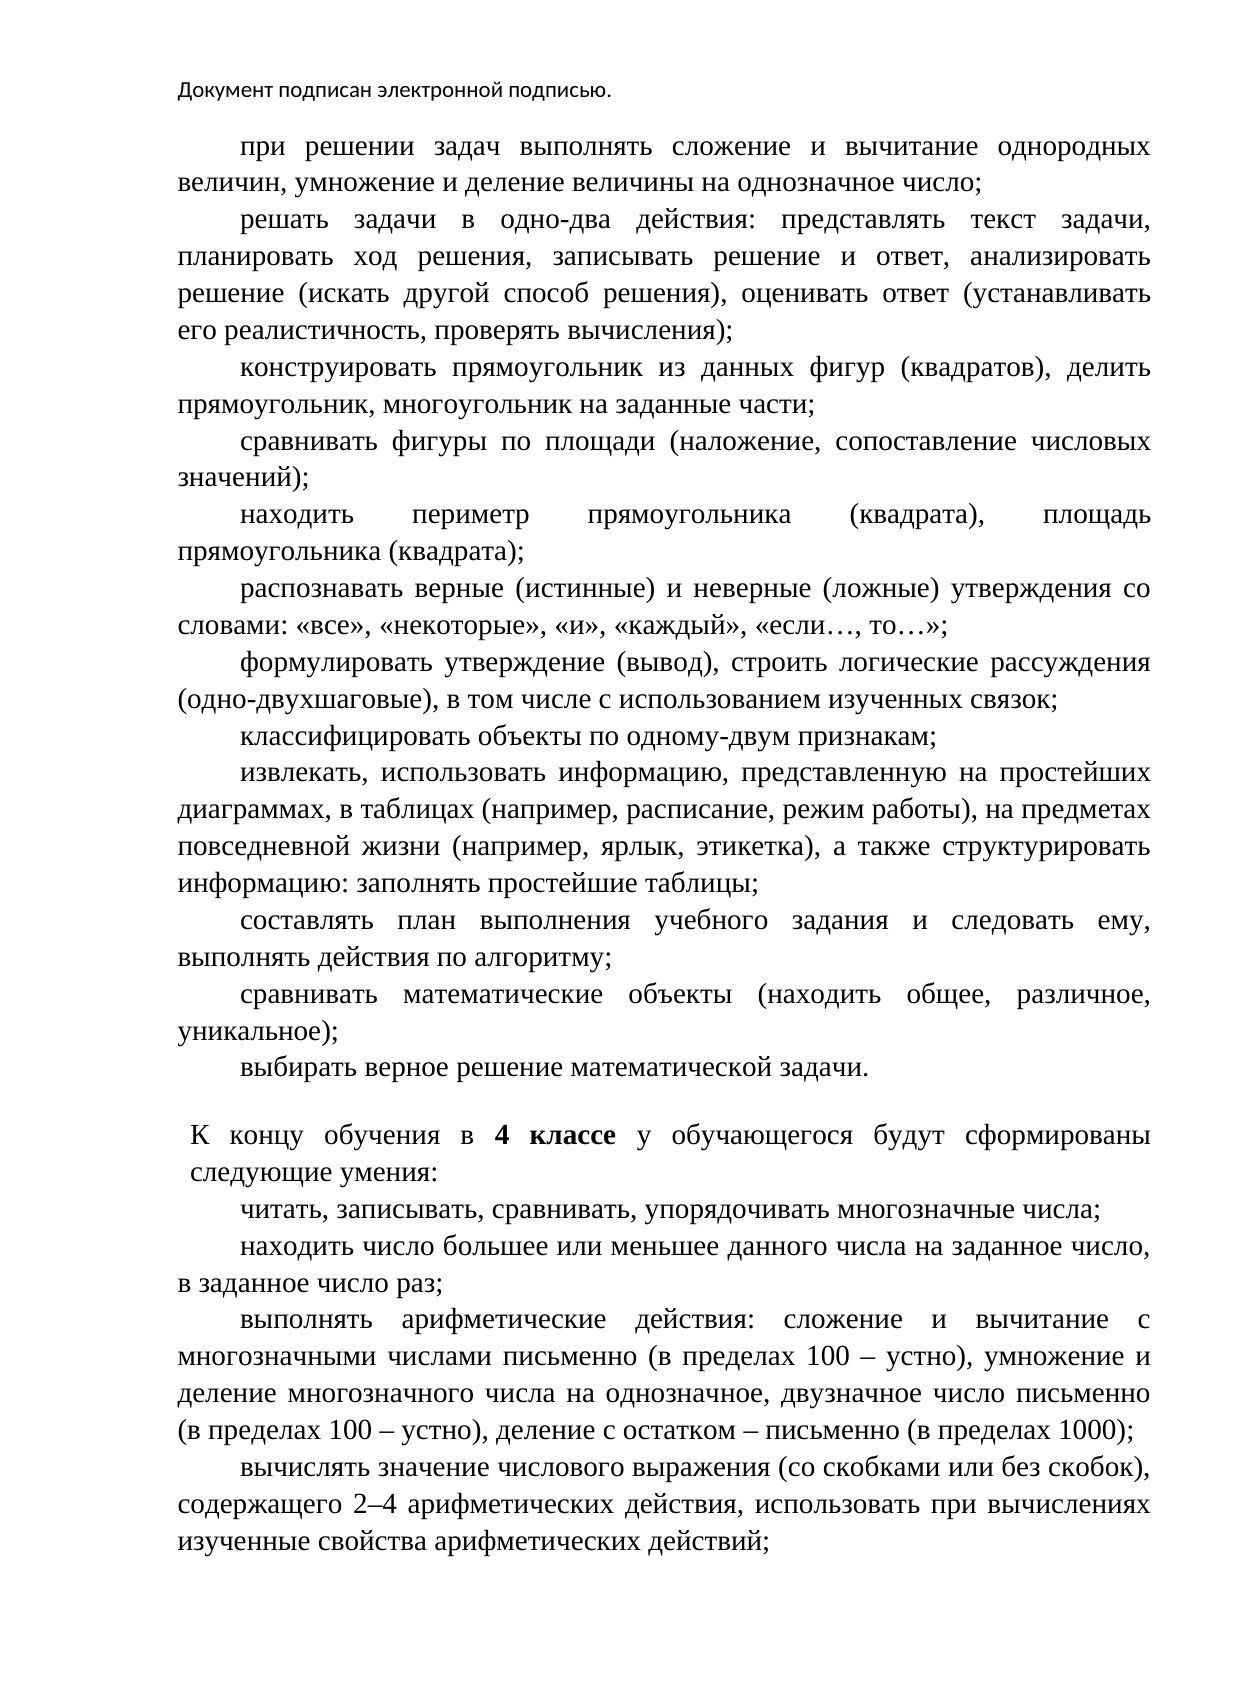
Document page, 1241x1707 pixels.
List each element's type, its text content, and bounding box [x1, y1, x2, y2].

text сравнивать математические объекты (находить общее, различное, уникальное); [177, 976, 1152, 1046]
text составлять план выполнения учебного задания и следовать ему, выполнять действия по алгоритму; [177, 902, 1152, 972]
text читать, записывать, сравнивать, упорядочивать многозначные числа; [177, 1191, 1152, 1224]
text К концу обучения в 4 классе у обучающегося будут сформированы следующие умения: [190, 1117, 1152, 1188]
text при решении задач выполнять сложение и вычитание однородных величин, умножение и деление величины на однозначное число; [177, 128, 1152, 198]
text извлекать, использовать информацию, представленную на простейших диаграммах, в таблицах (например, расписание, режим работы), на предметах повседневной жизни (например, ярлык, этикетка), а также структурировать информацию: заполнять простейшие таблицы; [177, 754, 1152, 899]
text вычислять значение числового выражения (со скобками или без скобок), содержащего 2–4 арифметических действия, использовать при вычислениях изученные свойства арифметических действий; [177, 1449, 1152, 1556]
text выбирать верное решение математической задачи. [177, 1049, 1152, 1083]
text решать задачи в одно-два действия: представлять текст задачи, планировать ход решения, записывать решение и ответ, анализировать решение (искать другой способ решения), оценивать ответ (устанавливать его реалистичность, проверять вычисления); [177, 201, 1152, 346]
text формулировать утверждение (вывод), строить логические рассуждения (одно-двухшаговые), в том числе с использованием изученных связок; [177, 644, 1152, 714]
text распознавать верные (истинные) и неверные (ложные) утверждения со словами: «все», «некоторые», «и», «каждый», «если…, то…»; [177, 570, 1152, 641]
text находить число большее или меньшее данного числа на заданное число, в заданное число раз; [177, 1228, 1152, 1298]
text выполнять арифметические действия: сложение и вычитание с многозначными числами письменно (в пределах 100 – устно), умножение и деление многозначного числа на однозначное, двузначное число письменно (в пределах 100 – устно), деление с остатком – письменно (в пределах 1000); [177, 1302, 1152, 1446]
text конструировать прямоугольник из данных фигур (квадратов), делить прямоугольник, многоугольник на заданные части; [177, 349, 1152, 419]
text находить периметр прямоугольника (квадрата), площадь прямоугольника (квадрата); [177, 496, 1152, 567]
text сравнивать фигуры по площади (наложение, сопоставление числовых значений); [177, 423, 1152, 493]
text классифицировать объекты по одному-двум признакам; [177, 718, 1152, 751]
